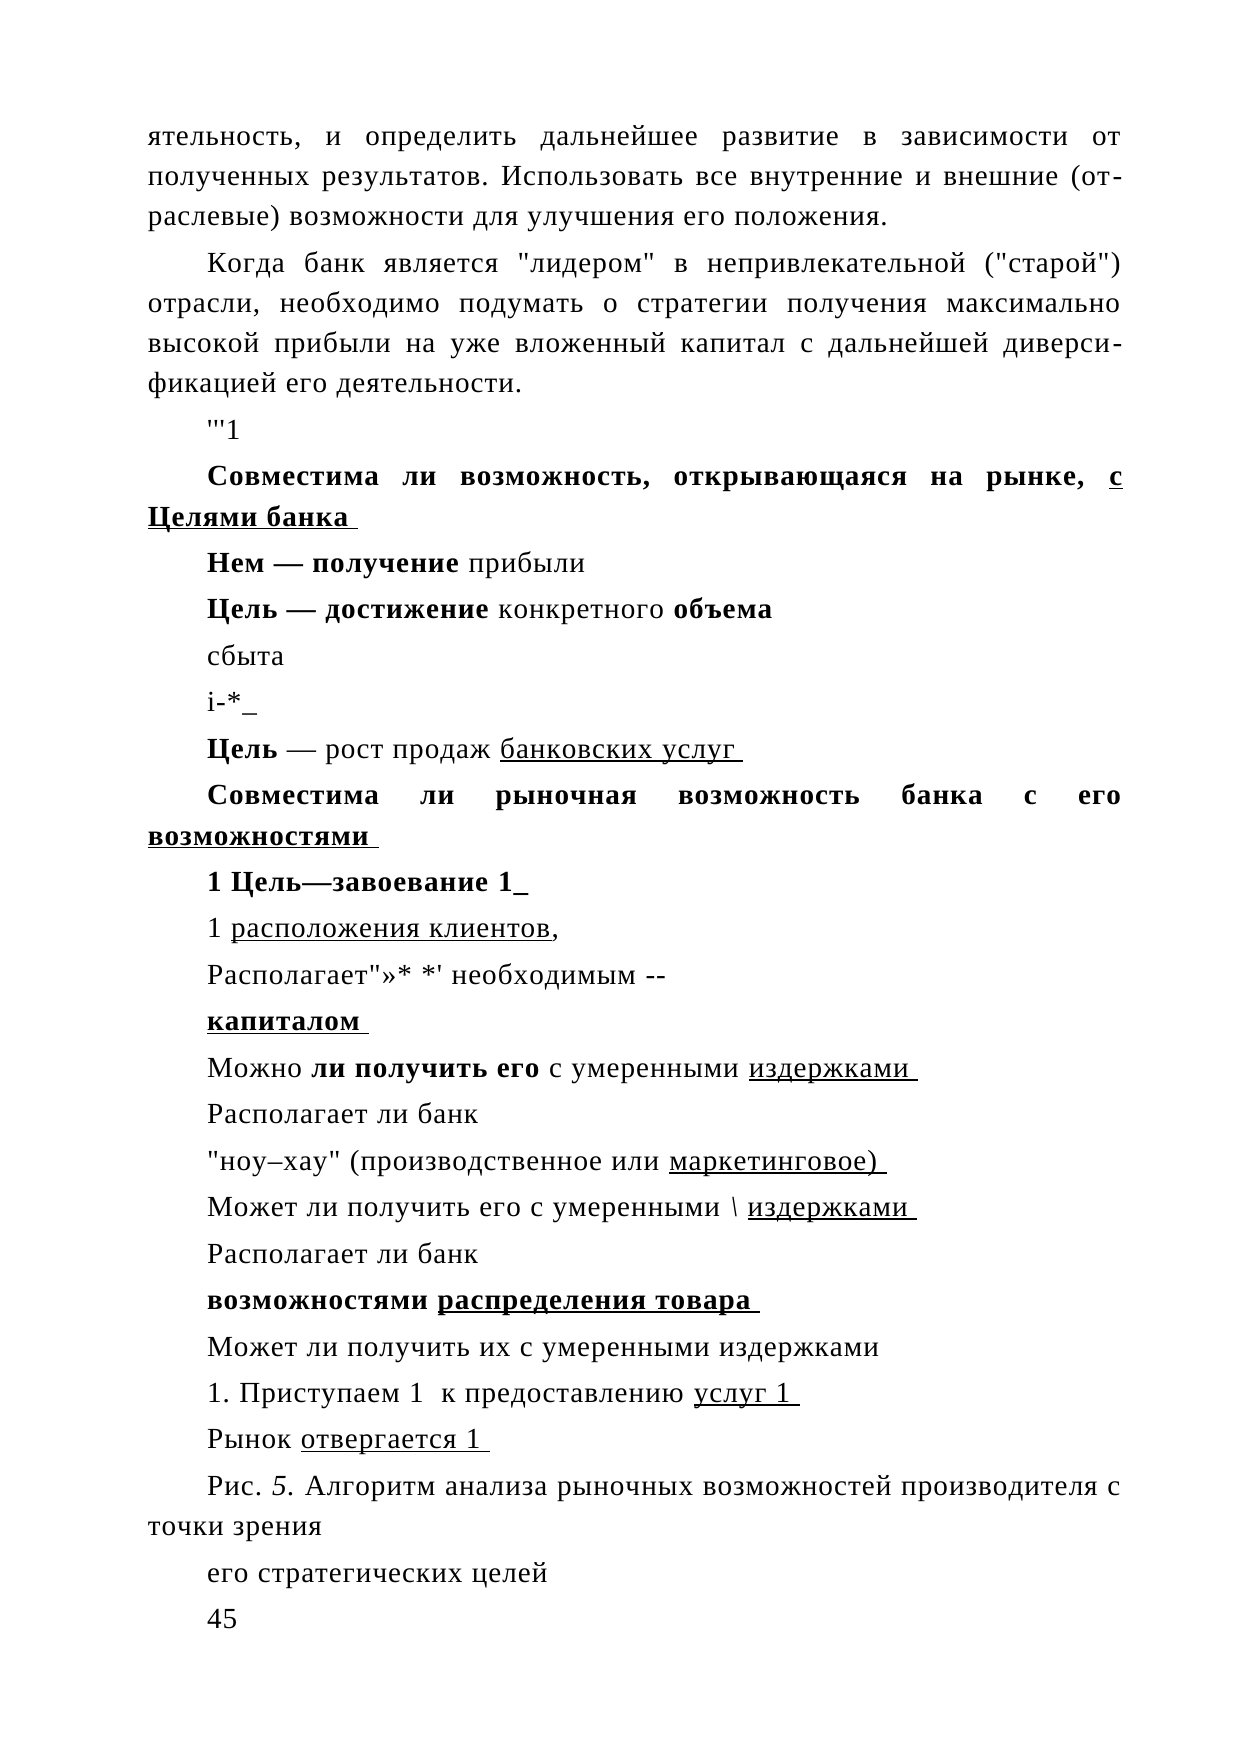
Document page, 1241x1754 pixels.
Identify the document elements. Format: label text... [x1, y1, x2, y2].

text возможностями распределения товара [148, 1282, 1122, 1316]
text i-*_ [148, 684, 1122, 718]
text Можно ли получить его с умеренными издержками [148, 1050, 1122, 1083]
text Рис. 5. Алгоритм анализа рыночных возможностей производителя с точки зрения [148, 1468, 1122, 1542]
text Может ли получить их с умеренными издержками [148, 1329, 1122, 1362]
text его стратегических целей [148, 1555, 1122, 1588]
text Когда банк является "лидером" в непривлекательной ("старой") отрасли, необходимо подумать о стратегии получения максимально высокой прибыли на уже вложенный капитал с дальнейшей диверсификацией его деятельности. [148, 245, 1122, 399]
text Располагает"»* *' необходимым -- [148, 957, 1122, 991]
text '''1 [148, 412, 1122, 446]
text 1 Цель—завоевание 1_ [148, 864, 1122, 898]
text 1. Приступаем 1 к предоставлению услуг 1 [148, 1375, 1122, 1409]
text 45 [148, 1601, 1122, 1635]
text Цель — достижение конкретного объема [148, 592, 1122, 625]
text Располагает ли банк [148, 1096, 1122, 1130]
text Совместима ли рыночная возможность банка с его возможностями [148, 777, 1122, 851]
text Совместима ли возможность, открывающаяся на рынке, с Целями банка [148, 458, 1122, 532]
text Располагает ли банк [148, 1236, 1122, 1269]
text Цель — рост продаж банковских услуг [148, 731, 1122, 764]
text Рынок отвергается 1 [148, 1422, 1122, 1455]
text капиталом [148, 1003, 1122, 1037]
text Нем — получение прибыли [148, 545, 1122, 579]
text "ноу–хау" (производственное или маркетинговое) [148, 1143, 1122, 1176]
text сбыта [148, 638, 1122, 672]
text 1 расположения клиентов, [148, 911, 1122, 944]
text Может ли получить его с умеренными \ издержками [148, 1189, 1122, 1223]
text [148, 118, 1122, 232]
